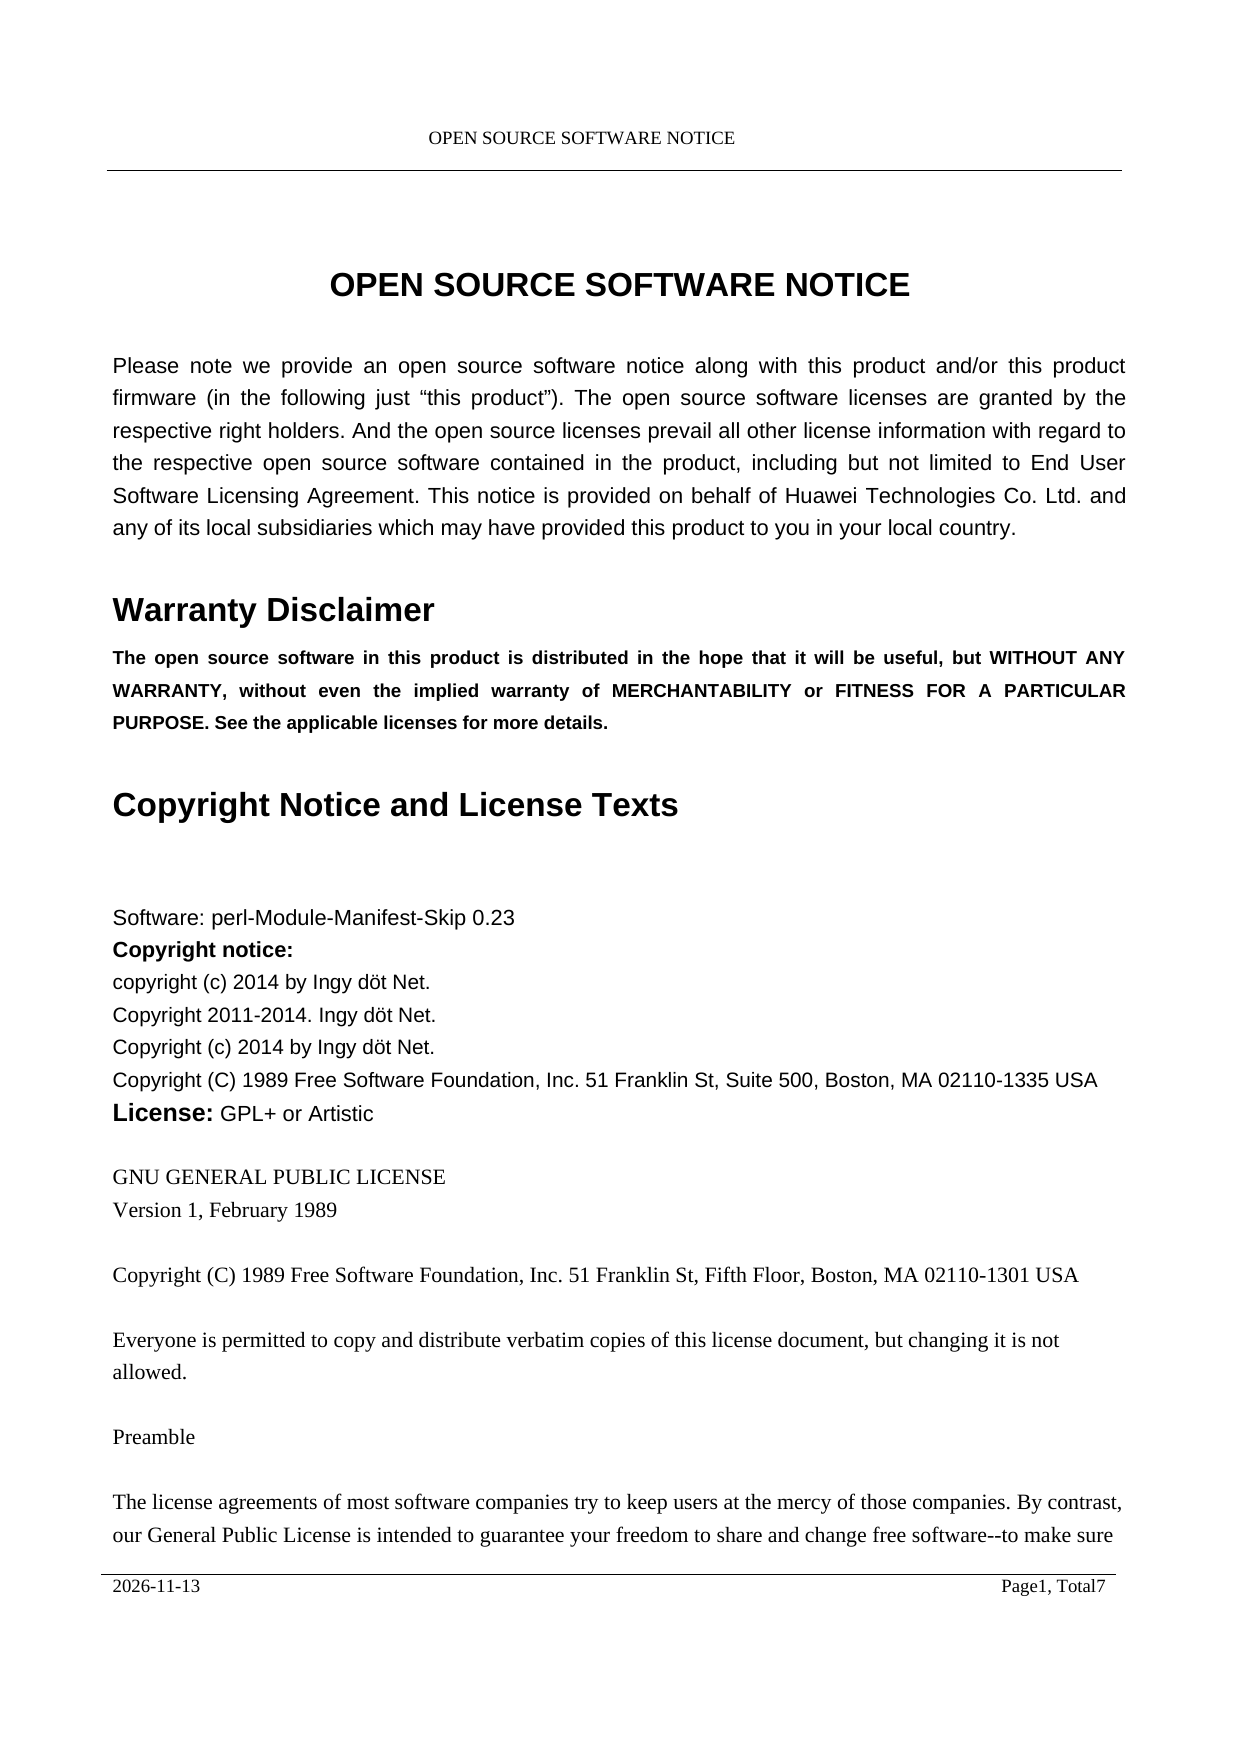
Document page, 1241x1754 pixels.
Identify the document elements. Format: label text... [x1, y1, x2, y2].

text Copyright (c) 2014 by Ingy döt Net. [112, 1031, 1128, 1063]
text Please note we provide an open source software notice along with this product and/or this product firmware (in the following just “this product”). The open source software licenses are granted by the respective right holders. And the open source licenses prevail all other license information with regard to the respective open source software contained in the product, including but not limited to End User Software Licensing Agreement. This notice is provided on behalf of Huawei Technologies Co. Ltd. and any of its local subsidiaries which may have provided this product to you in your local country. [112, 349, 1128, 544]
text Copyright (C) 1989 Free Software Foundation, Inc. 51 Franklin St, Suite 500, Boston, MA 02110-1335 USA [112, 1063, 1128, 1096]
text Warranty Disclaimer [112, 576, 1128, 641]
text Copyright 2011-2014. Ingy döt Net. [112, 998, 1128, 1031]
text Software: perl-Module-Manifest-Skip 0.23 [112, 901, 1128, 933]
text The open source software in this product is distributed in the hope that it will be useful, but WITHOUT ANY WARRANTY, without even the implied warranty of MERCHANTABILITY or FITNESS FOR A PARTICULAR PURPOSE. See the applicable licenses for more details. [112, 641, 1128, 739]
text copyright (c) 2014 by Ingy döt Net. [112, 966, 1128, 998]
text Copyright Notice and License Texts [112, 771, 1128, 836]
text OPEN SOURCE SOFTWARE NOTICE [112, 251, 1128, 316]
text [112, 1096, 1128, 1551]
text Copyright notice: [112, 933, 1128, 966]
